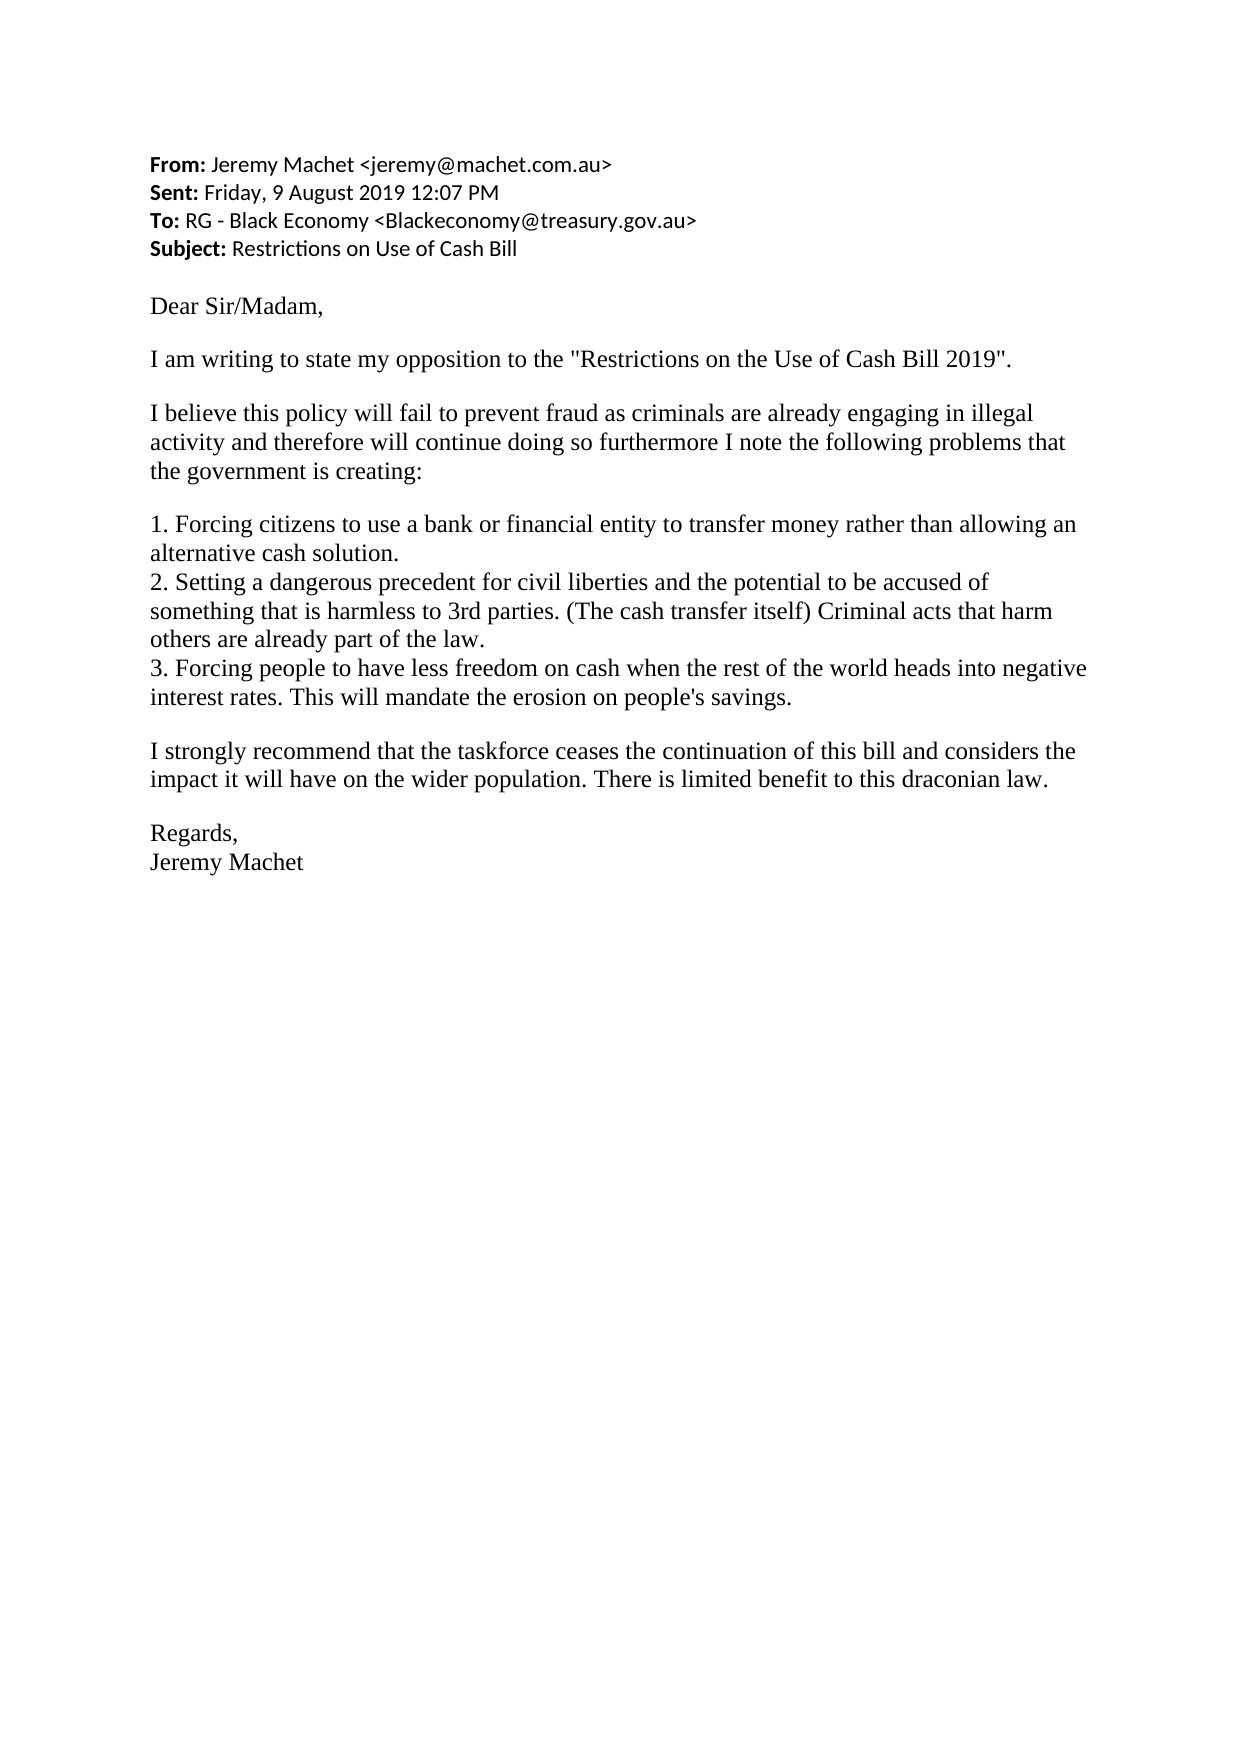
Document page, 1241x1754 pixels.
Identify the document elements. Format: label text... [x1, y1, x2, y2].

text Regards, [150, 818, 1090, 847]
text I believe this policy will fail to prevent fraud as criminals are already engaging in illegal activity and therefore will continue doing so furthermore I note the following problems that the government is creating: [150, 398, 1090, 484]
text I strongly recommend that the taskforce ceases the continuation of this bill and considers the impact it will have on the wider population. There is limited benefit to this draconian law. [150, 736, 1090, 793]
text 3. Forcing people to have less freedom on cash when the rest of the world heads into negative interest rates. This will mandate the erosion on people's savings. [150, 653, 1090, 711]
text Jeremy Machet [150, 847, 1090, 876]
text 2. Setting a dangerous precedent for civil liberties and the potential to be accused of something that is harmless to 3rd parties. (The cash transfer itself) Criminal acts that harm others are already part of the law. [150, 567, 1090, 653]
text From: Jeremy Machet <jeremy@machet.com.au> Sent: Friday, 9 August 2019 12:07 PM To: RG - Black Economy <Blackeconomy@treasury.gov.au> Subject: Restrictions on Use of Cash Bill [150, 150, 1090, 262]
text I am writing to state my opposition to the "Restrictions on the Use of Cash Bill 2019". [150, 344, 1090, 373]
text 1. Forcing citizens to use a bank or financial entity to transfer money rather than allowing an alternative cash solution. [150, 509, 1090, 567]
text Dear Sir/Madam, [150, 291, 1090, 319]
